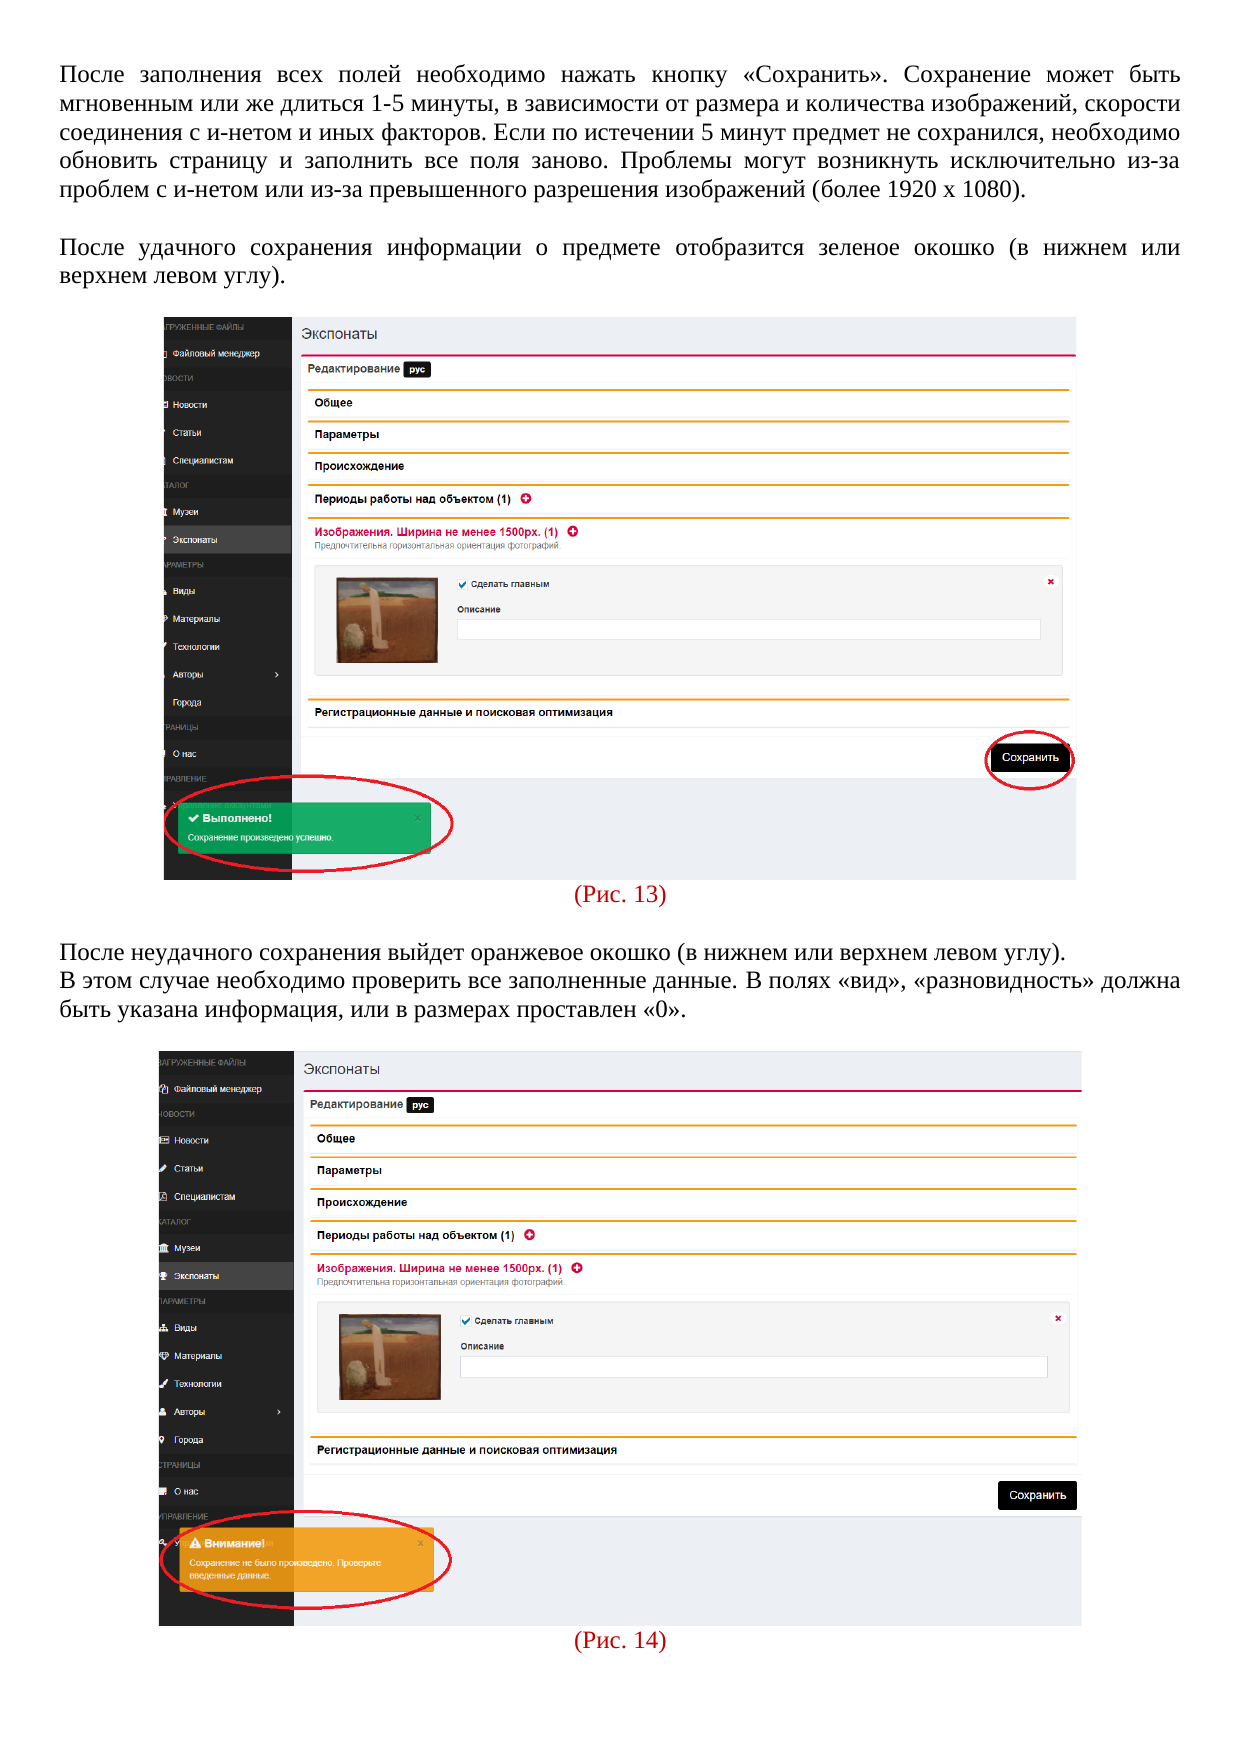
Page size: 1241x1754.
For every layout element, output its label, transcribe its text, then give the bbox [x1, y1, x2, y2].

text (Рис. 13) [59, 879, 1181, 908]
text В этом случае необходимо проверить все заполненные данные. В полях «вид», «разновидность» должна быть указана информация, или в размерах проставлен «0». [59, 965, 1181, 1023]
picture [158, 1051, 1082, 1626]
text После заполнения всех полей необходимо нажать кнопку «Сохранить». Сохранение может быть мгновенным или же длиться 1-5 минуты, в зависимости от размера и количества изображений, скорости соединения с и-нетом и иных факторов. Если по истечении 5 минут предмет не сохранился, необходимо обновить страницу и заполнить все поля заново. Проблемы могут возникнуть исключительно из-за проблем с и-нетом или из-за превышенного разрешения изображений (более 1920 х 1080). [59, 59, 1181, 203]
picture [163, 317, 1077, 880]
text После удачного сохранения информации о предмете отобразится зеленое окошко (в нижнем или верхнем левом углу). [59, 232, 1181, 289]
text (Рис. 14) [59, 1626, 1181, 1654]
text После неудачного сохранения выйдет оранжевое окошко (в нижнем или верхнем левом углу). [59, 937, 1181, 965]
